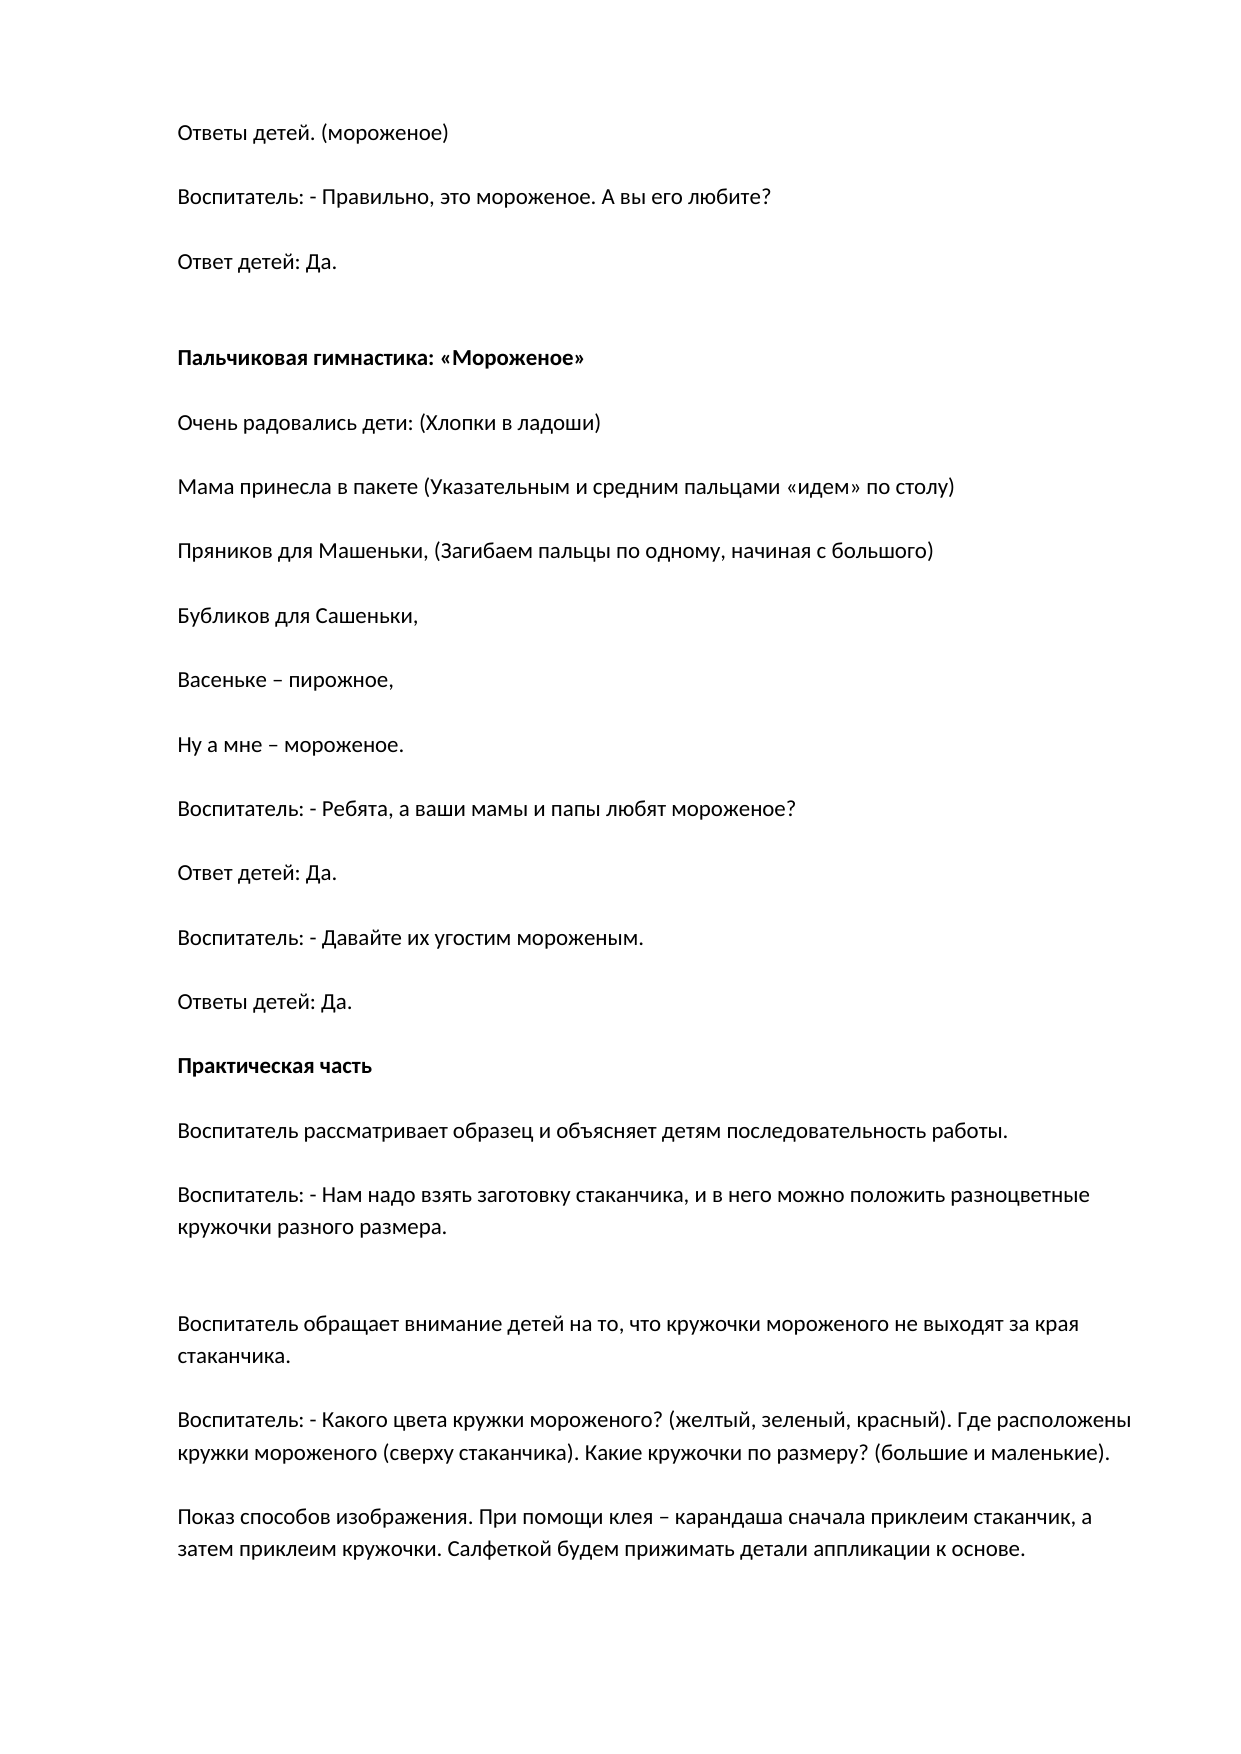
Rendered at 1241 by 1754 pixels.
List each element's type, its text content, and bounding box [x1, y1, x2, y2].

text Пряников для Машеньки, (Загибаем пальцы по одному, начиная с большого) [177, 537, 1152, 564]
text Воспитатель: - Ребята, а ваши мамы и папы любят мороженое? [177, 794, 1152, 822]
text Воспитатель рассматривает образец и объясняет детям последовательность работы. [177, 1116, 1152, 1144]
text Воспитатель: - Давайте их угостим мороженым. [177, 923, 1152, 951]
text Ну а мне – мороженое. [177, 730, 1152, 758]
text Практическая часть [177, 1052, 1152, 1079]
text Показ способов изображения. При помощи клея – карандаша сначала приклеим стаканчик, а затем приклеим кружочки. Салфеткой будем прижимать детали аппликации к основе. [177, 1502, 1152, 1562]
text Воспитатель: - Какого цвета кружки мороженого? (желтый, зеленый, красный). Где расположены кружки мороженого (сверху стаканчика). Какие кружочки по размеру? (большие и маленькие). [177, 1406, 1152, 1466]
text Васеньке – пирожное, [177, 665, 1152, 693]
text Очень радовались дети: (Хлопки в ладоши) [177, 408, 1152, 436]
text Воспитатель обращает внимание детей на то, что кружочки мороженого не выходят за края стаканчика. [177, 1309, 1152, 1369]
text Мама принесла в пакете (Указательным и средним пальцами «идем» по столу) [177, 472, 1152, 500]
text Воспитатель: - Правильно, это мороженое. А вы его любите? [177, 182, 1152, 211]
text Воспитатель: - Нам надо взять заготовку стаканчика, и в него можно положить разноцветные кружочки разного размера. [177, 1180, 1152, 1241]
text Ответы детей. (мороженое) [177, 118, 1152, 146]
text Ответы детей: Да. [177, 987, 1152, 1015]
text Пальчиковая гимнастика: «Мороженое» [177, 343, 1152, 371]
text Ответ детей: Да. [177, 247, 1152, 275]
text Ответ детей: Да. [177, 858, 1152, 886]
text Бубликов для Сашеньки, [177, 601, 1152, 629]
